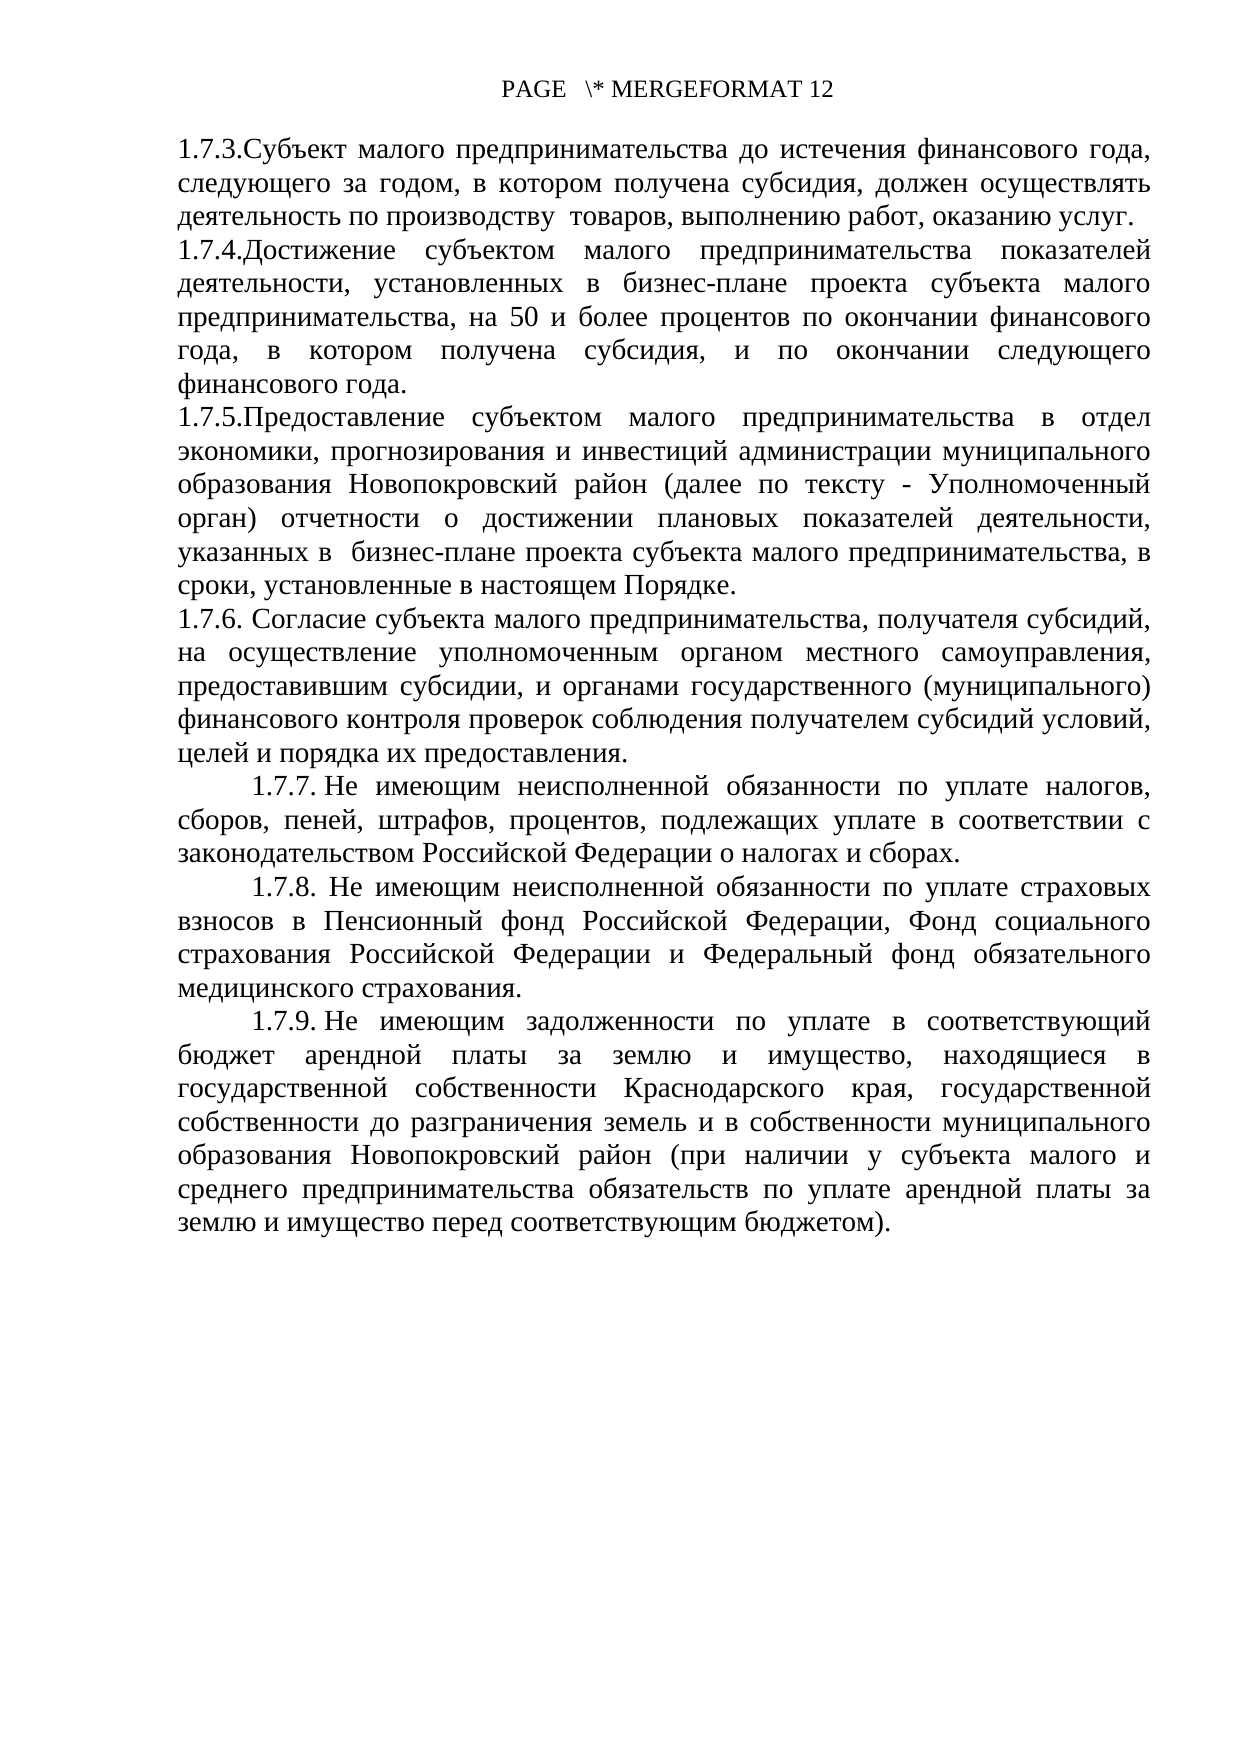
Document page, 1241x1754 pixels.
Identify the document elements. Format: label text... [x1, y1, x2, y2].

text 1.7.6. Согласие субъекта малого предпринимательства, получателя субсидий, на осуществление уполномоченным органом местного самоуправления, предоставившим субсидии, и органами государственного (муниципального) финансового контроля проверок соблюдения получателем субсидий условий, целей и порядка их предоставления. [177, 601, 1152, 768]
text 1.7.5.Предоставление субъектом малого предпринимательства в отдел экономики, прогнозирования и инвестиций администрации муниципального образования Новопокровский район (далее по тексту - Уполномоченный орган) отчетности о достижении плановых показателей деятельности, указанных в бизнес-плане проекта субъекта малого предпринимательства, в сроки, установленные в настоящем Порядке. [177, 399, 1152, 601]
text 1.7.7. Не имеющим неисполненной обязанности по уплате налогов, сборов, пеней, штрафов, процентов, подлежащих уплате в соответствии с законодательством Российской Федерации о налогах и сборах. [177, 768, 1152, 869]
text 1.7.4.Достижение субъектом малого предпринимательства показателей деятельности, установленных в бизнес-плане проекта субъекта малого предпринимательства, на 50 и более процентов по окончании финансового года, в котором получена субсидия, и по окончании следующего финансового года. [177, 232, 1152, 399]
text 1.7.3.Субъект малого предпринимательства до истечения финансового года, следующего за годом, в котором получена субсидия, должен осуществлять деятельность по производству товаров, выполнению работ, оказанию услуг. [177, 131, 1152, 232]
text 1.7.8. Не имеющим неисполненной обязанности по уплате страховых взносов в Пенсионный фонд Российской Федерации, Фонд социального страхования Российской Федерации и Федеральный фонд обязательного медицинского страхования. [177, 869, 1152, 1003]
text 1.7.9. Не имеющим задолженности по уплате в соответствующий бюджет арендной платы за землю и имущество, находящиеся в государственной собственности Краснодарского края, государственной собственности до разграничения земель и в собственности муниципального образования Новопокровский район (при наличии у субъекта малого и среднего предпринимательства обязательств по уплате арендной платы за землю и имущество перед соответствующим бюджетом). [177, 1003, 1152, 1238]
